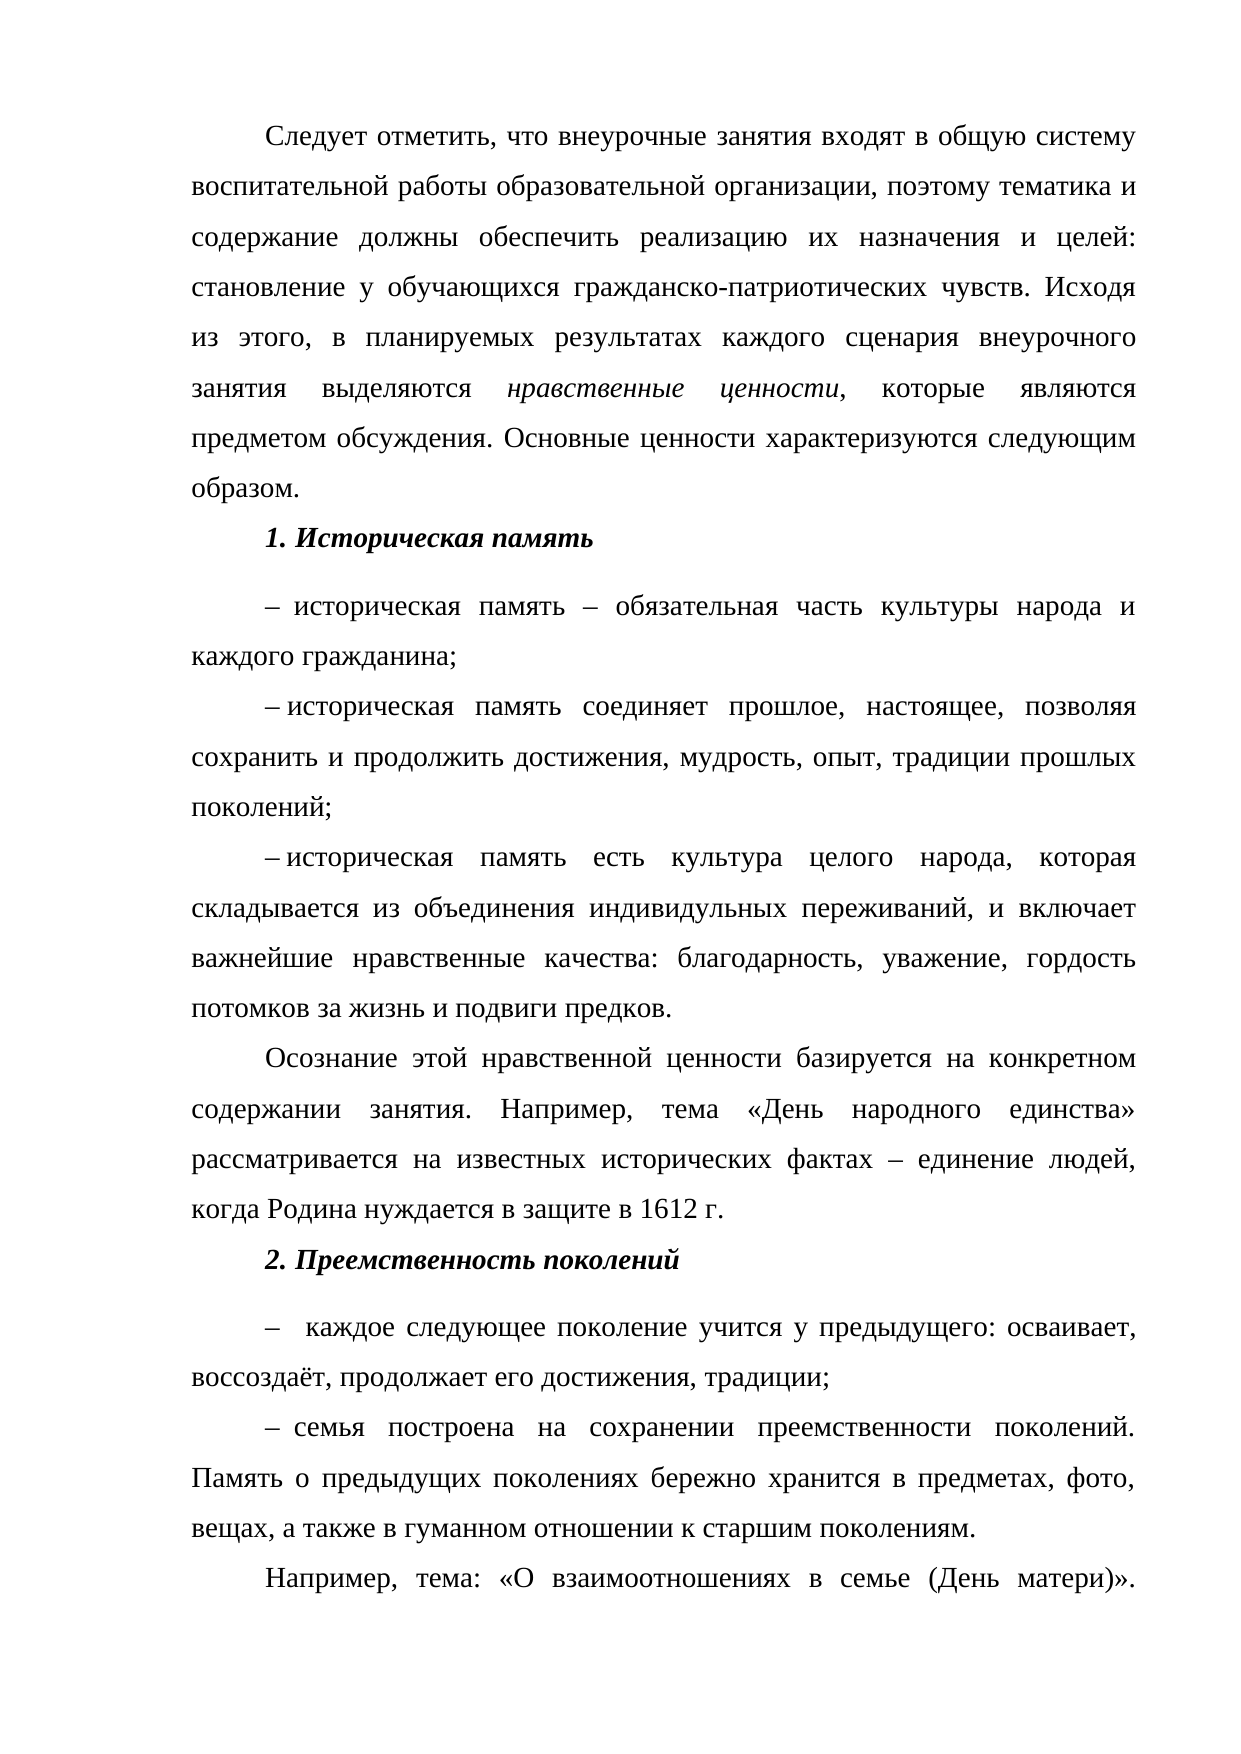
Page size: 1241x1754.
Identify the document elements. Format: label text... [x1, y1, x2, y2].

text Осознание этой нравственной ценности базируется на конкретном содержании занятия. Например, тема «День народного единства» рассматривается на известных исторических фактах – единение людей, когда Родина нуждается в защите в 1612 г. [191, 1041, 1136, 1225]
subtitle Преемственность поколений [265, 1242, 1152, 1275]
text Следует отметить, что внеурочные занятия входят в общую систему воспитательной работы образовательной организации, поэтому тематика и содержание должны обеспечить реализацию их назначения и целей: становление у обучающихся гражданско-патриотических чувств. Исходя из этого, в планируемых результатах каждого сценария внеурочного занятия выделяются нравственные ценности, которые являются предметом обсуждения. Основные ценности характеризуются следующим образом. [191, 118, 1136, 504]
list историческая память – обязательная часть культуры народа и каждого гражданина; [191, 588, 1136, 672]
list историческая память есть культура целого народа, которая складывается из объединения индивидульных переживаний, и включает важнейшие нравственные качества: благодарность, уважение, гордость потомков за жизнь и подвиги предков. [191, 839, 1136, 1024]
list историческая память соединяет прошлое, настоящее, позволяя сохранить и продолжить достижения, мудрость, опыт, традиции прошлых поколений; [191, 688, 1136, 823]
list семья построена на сохранении преемственности поколений. Память о предыдущих поколениях бережно хранится в предметах, фото, вещах, а также в гуманном отношении к старшим поколениям. [191, 1409, 1136, 1544]
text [191, 1561, 1136, 1594]
list каждое следующее поколение учится у предыдущего: осваивает, воссоздаёт, продолжает его достижения, традиции; [191, 1309, 1136, 1393]
subtitle Историческая память [265, 521, 1152, 554]
